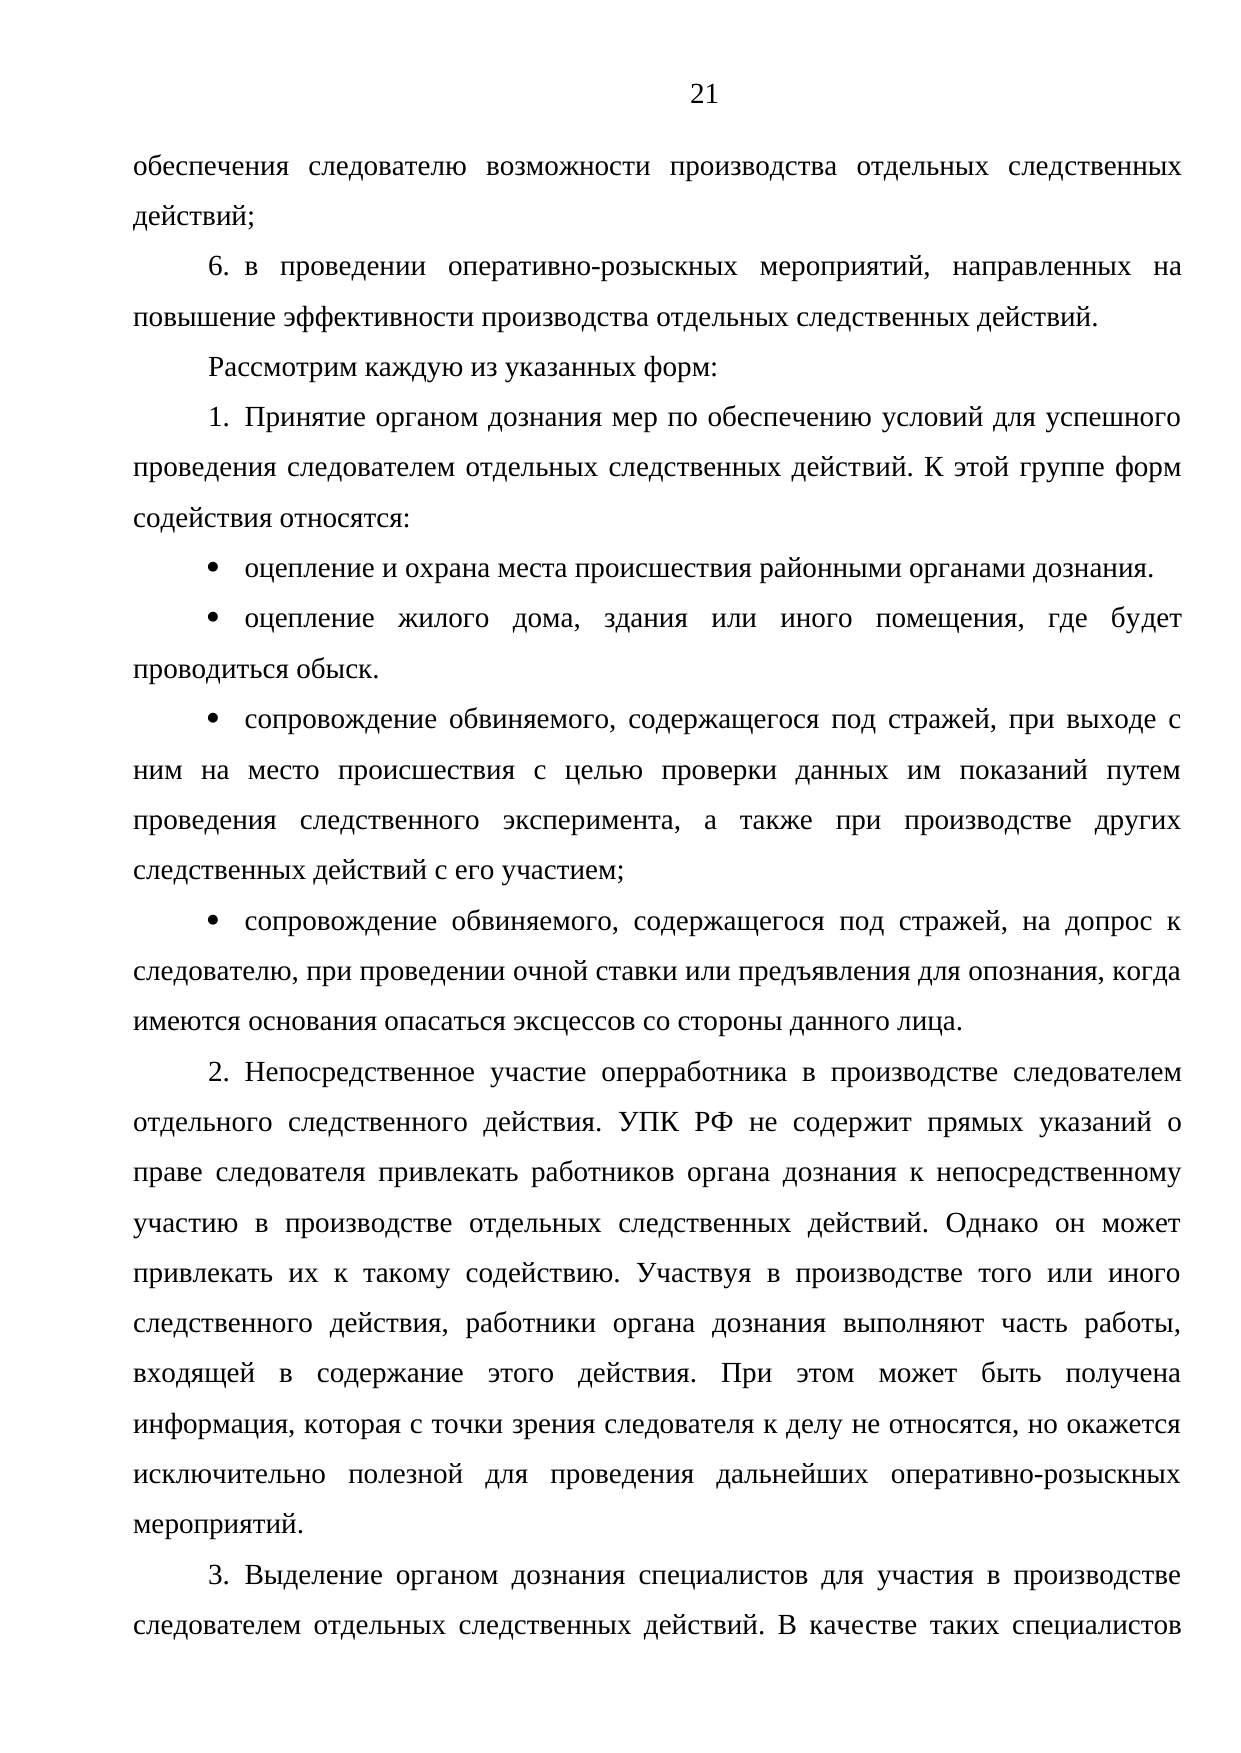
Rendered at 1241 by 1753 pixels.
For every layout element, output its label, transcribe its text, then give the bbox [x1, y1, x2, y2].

text Рассмотрим каждую из указанных форм: [133, 349, 1182, 382]
list Непосредственное участие оперработника в производстве следователем отдельного следственного действия. УПК РФ не содержит прямых указаний о праве следователя привлекать работников органа дознания к непосредственному участию в производстве отдельных следственных действий. Однако он может привлекать их к такому содействию. Участвуя в производстве того или иного следственного действия, работники органа дознания выполняют часть работы, входящей в содержание этого действия. При этом может быть получена информация, которая с точки зрения следователя к делу не относятся, но окажется исключительно полезной для проведения дальнейших оперативно-розыскных мероприятий. [133, 1054, 1182, 1540]
list сопровождение обвиняемого, содержащегося под стражей, при выходе с ним на место происшествия с целью проверки данных им показаний путем проведения следственного эксперимента, а также при производстве других следственных действий с его участием; [133, 701, 1182, 886]
list оцепление и охрана места происшествия районными органами дознания. [133, 550, 1182, 584]
list сопровождение обвиняемого, содержащегося под стражей, на допрос к следователю, при проведении очной ставки или предъявления для опознания, когда имеются основания опасаться эксцессов со стороны данного лица. [133, 903, 1182, 1037]
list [133, 1557, 1182, 1641]
list в проведении оперативно-розыскных мероприятий, направленных на повышение эффективности производства отдельных следственных действий. [133, 248, 1182, 332]
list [133, 148, 1182, 232]
list Принятие органом дознания мер по обеспечению условий для успешного проведения следователем отдельных следственных действий. К этой группе форм содействия относятся: [133, 399, 1182, 533]
list оцепление жилого дома, здания или иного помещения, где будет проводиться обыск. [133, 601, 1182, 684]
